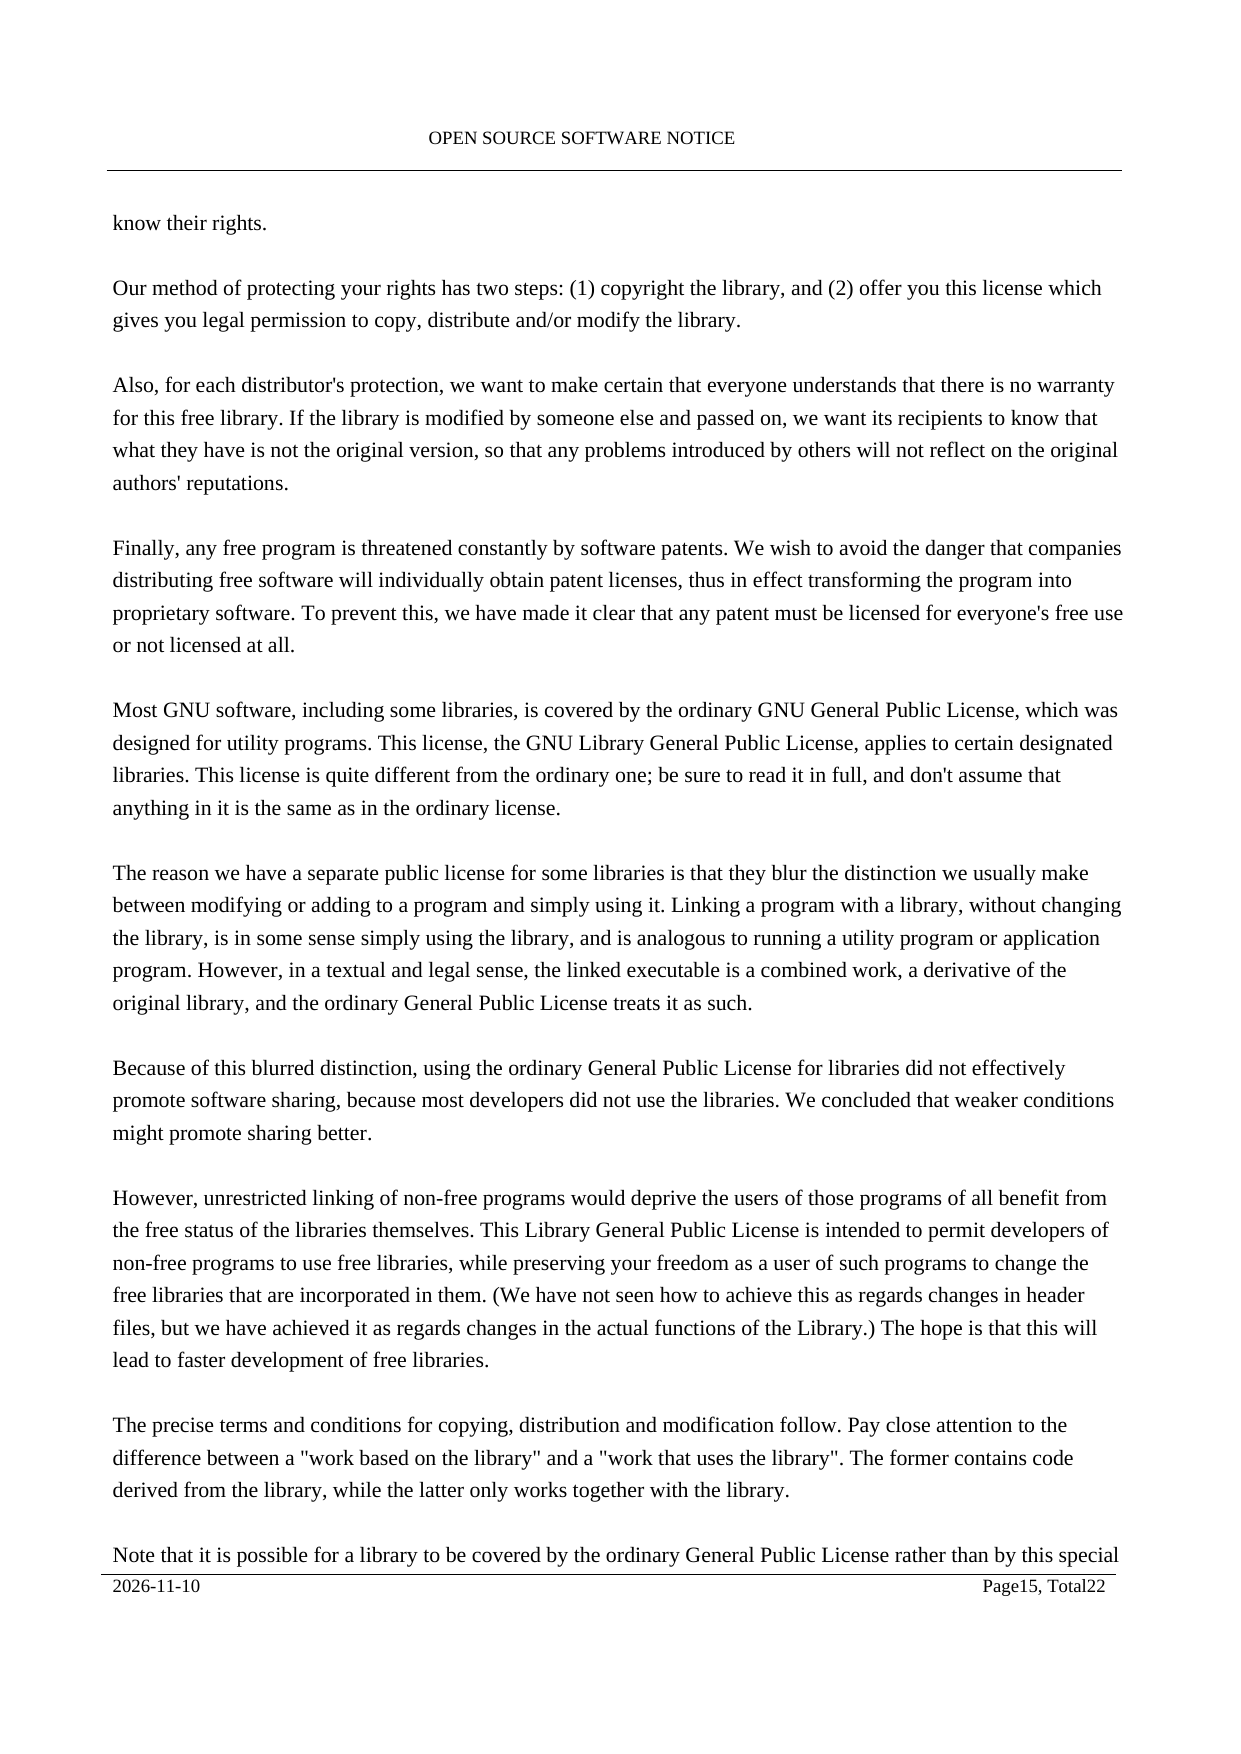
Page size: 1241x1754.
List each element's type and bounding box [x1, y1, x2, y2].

text [112, 206, 1128, 1571]
